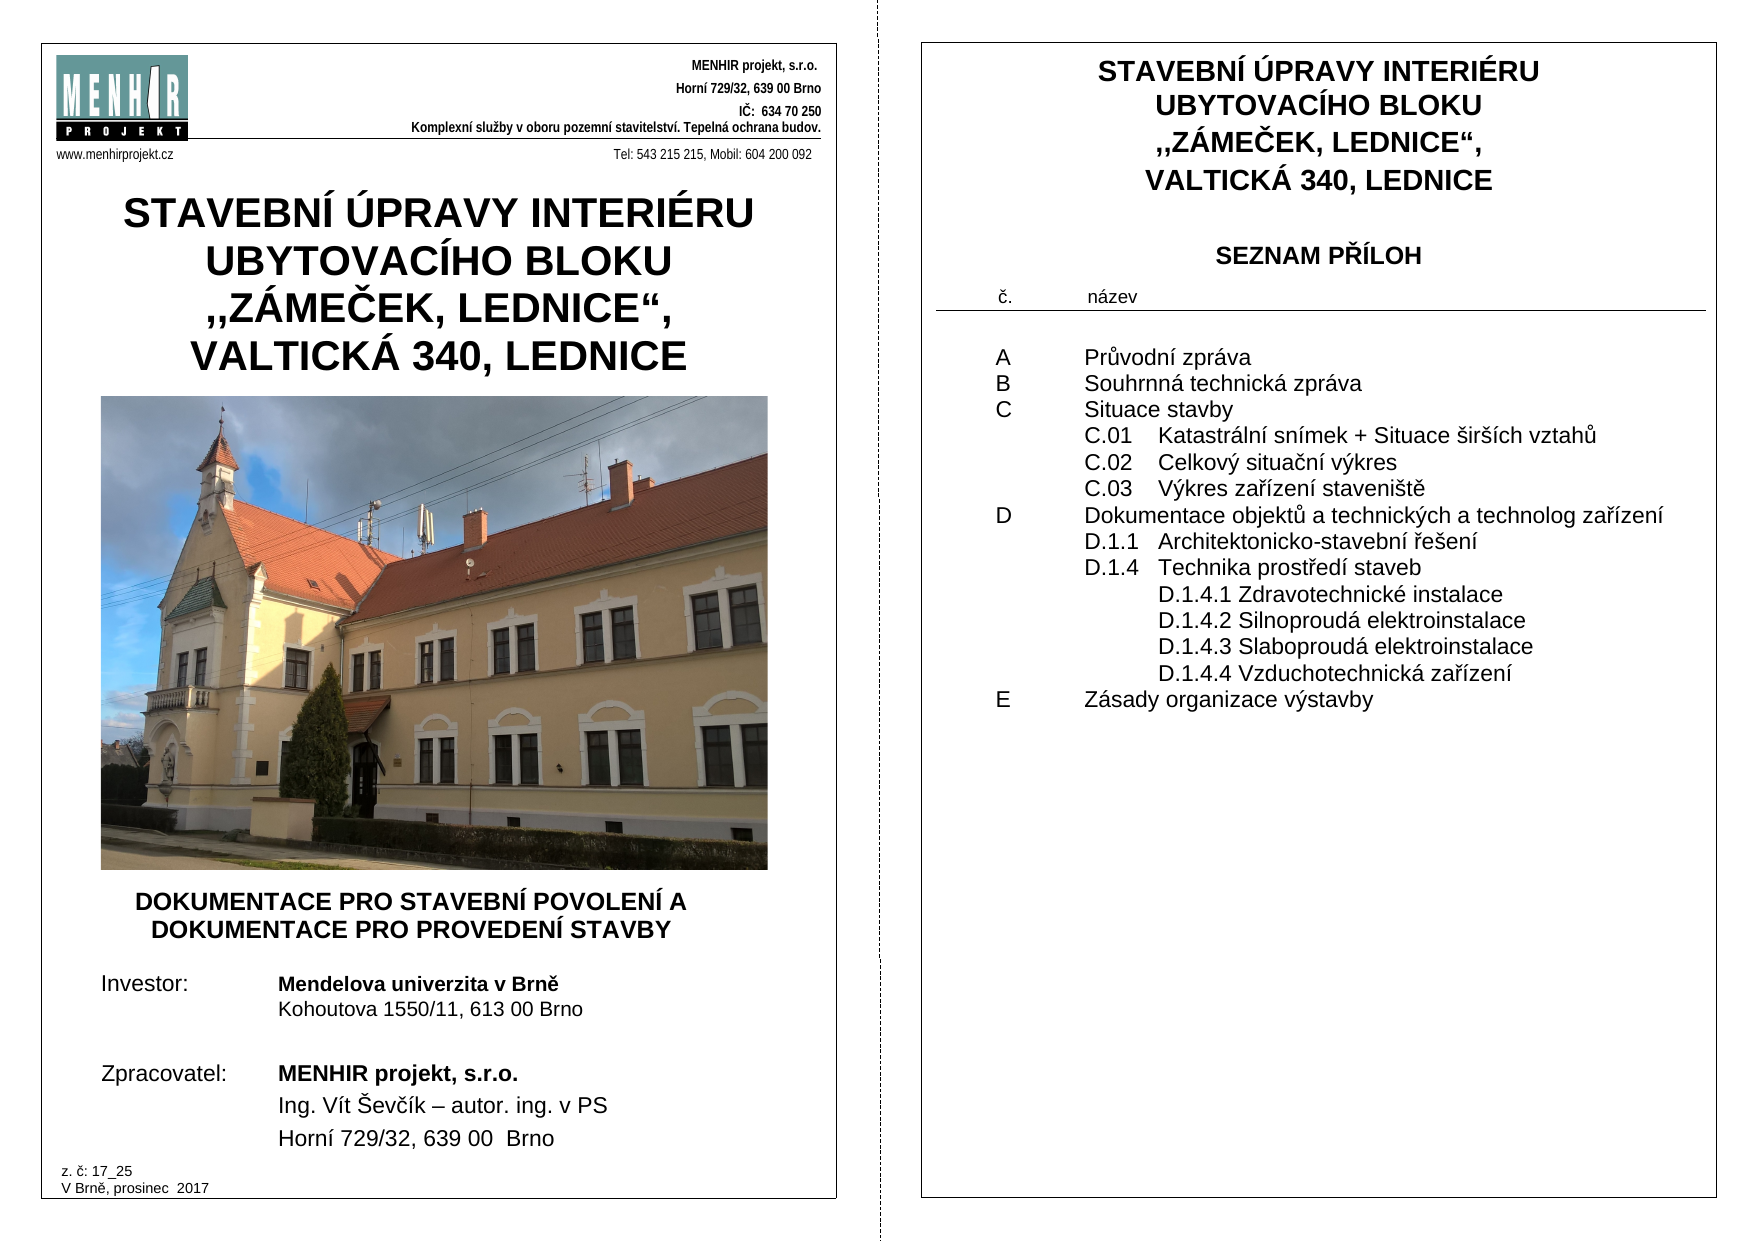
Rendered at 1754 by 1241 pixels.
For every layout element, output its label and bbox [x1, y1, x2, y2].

picture [100, 396, 768, 870]
picture [56, 55, 188, 141]
